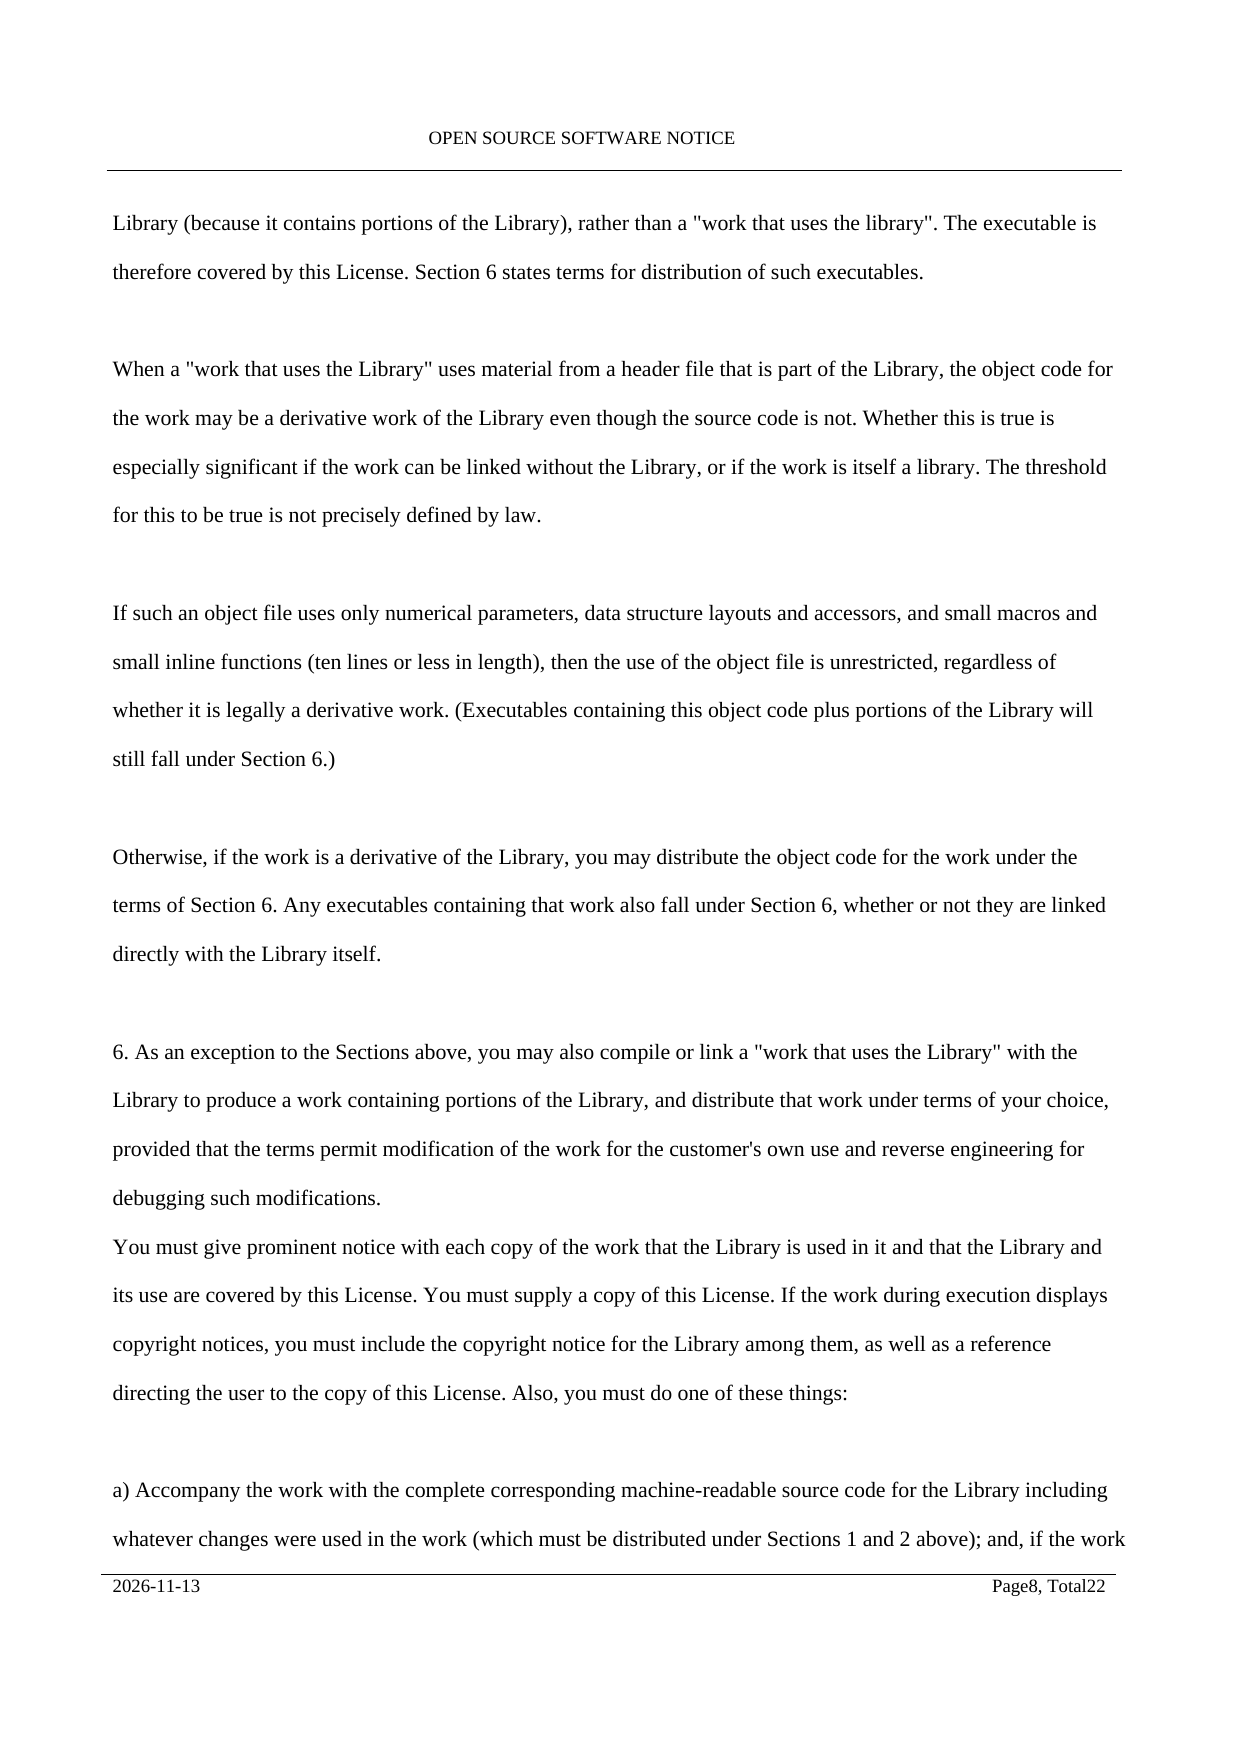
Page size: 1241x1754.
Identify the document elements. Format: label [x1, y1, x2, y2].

text [112, 206, 1128, 1555]
